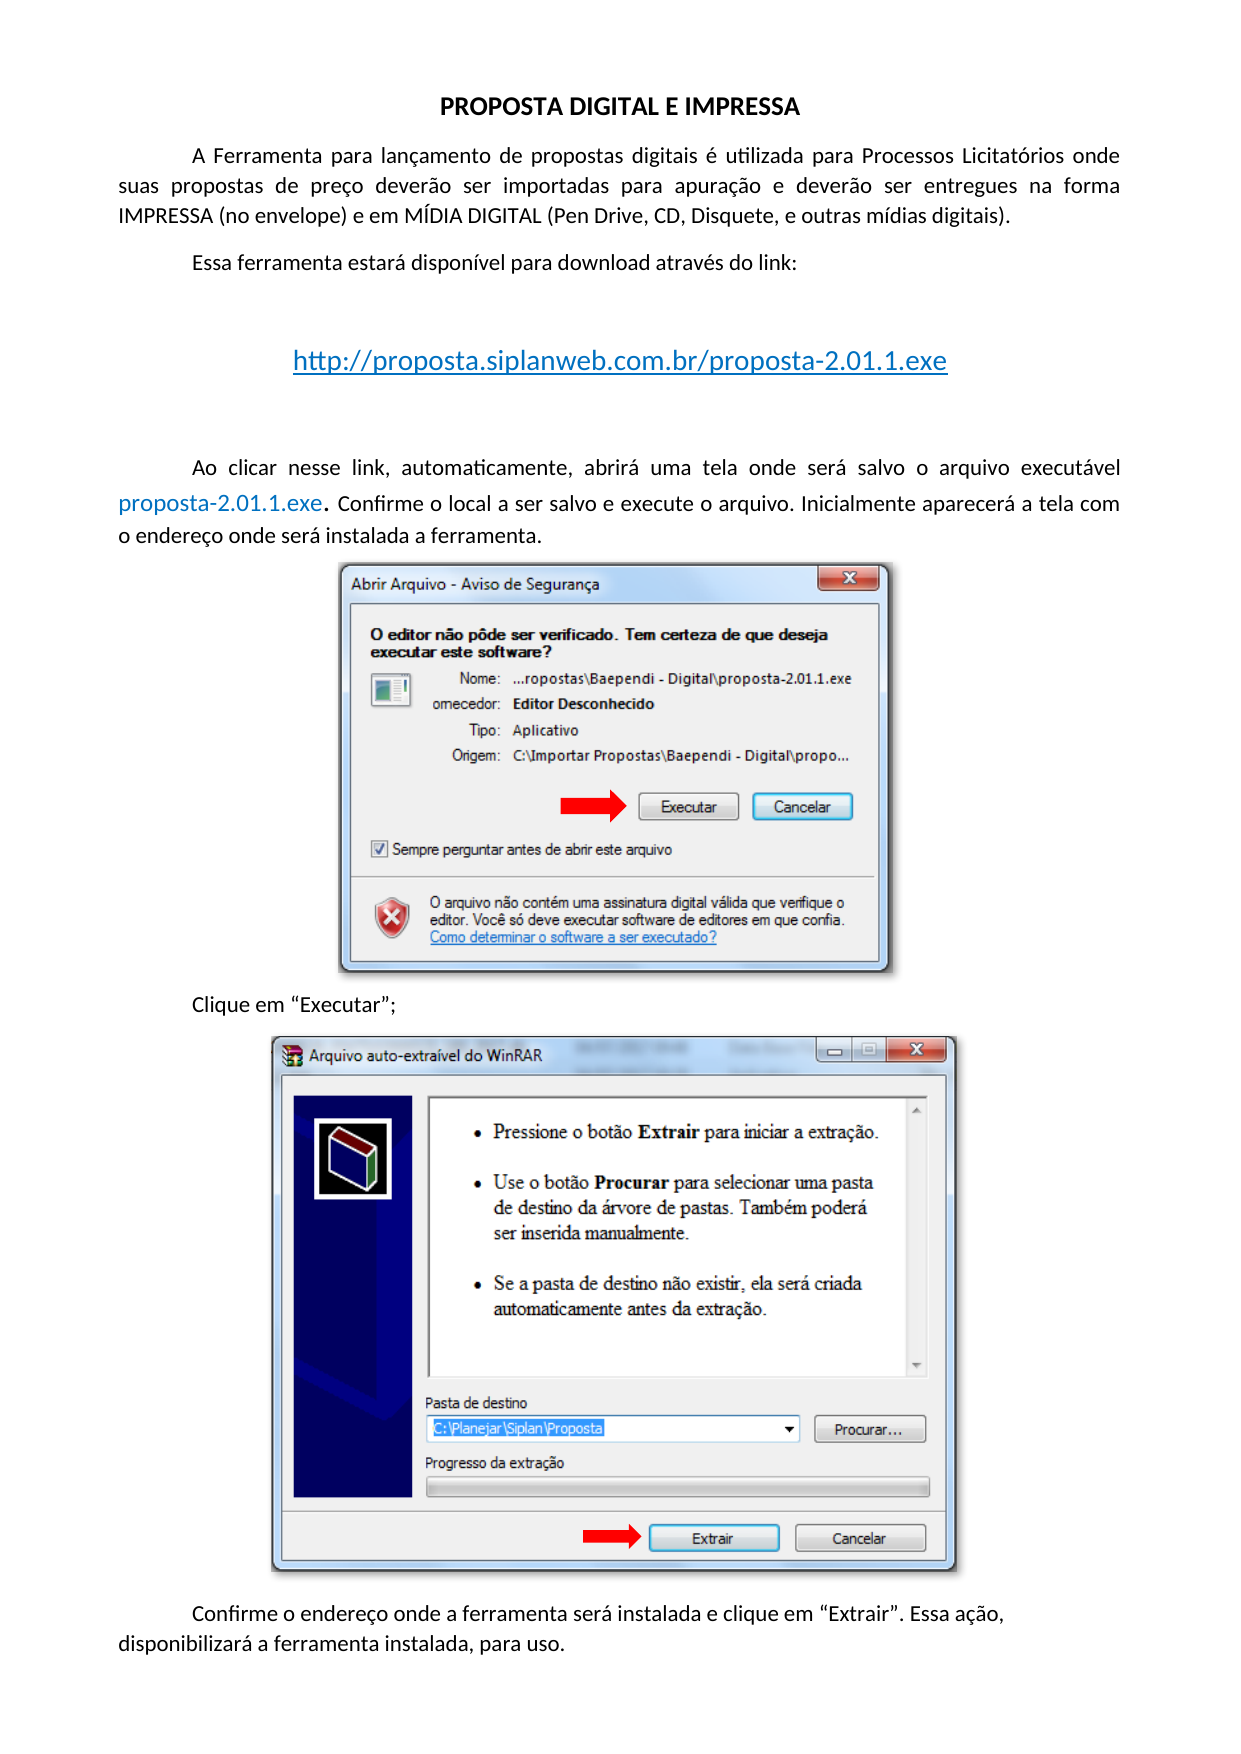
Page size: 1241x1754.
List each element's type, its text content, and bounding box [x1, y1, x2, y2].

text Clique em “Executar”; [118, 990, 1122, 1018]
text A Ferramenta para lançamento de propostas digitais é utilizada para Processos Licitatórios onde suas propostas de preço deverão ser importadas para apuração e deverão ser entregues na forma IMPRESSA (no envelope) e em MÍDIA DIGITAL (Pen Drive, CD, Disquete, e outras mídias digitais). [118, 141, 1122, 229]
picture [338, 562, 893, 973]
text http://proposta.siplanweb.com.br/proposta-2.01.1.exe [118, 342, 1122, 378]
text Confirme o endereço onde a ferramenta será instalada e clique em “Extrair”. Essa ação, disponibilizará a ferramenta instalada, para uso. [118, 1599, 1122, 1658]
text PROPOSTA DIGITAL E IMPRESSA [118, 89, 1122, 122]
text Ao clicar nesse link, automaticamente, abrirá uma tela onde será salvo o arquivo executável proposta-2.01.1.exe. Confirme o local a ser salvo e execute o arquivo. Inicialmente aparecerá a tela com o endereço onde será instalada a ferramenta. [118, 453, 1122, 549]
text Essa ferramenta estará disponível para download através do link: [118, 248, 1122, 276]
picture [271, 1036, 957, 1572]
